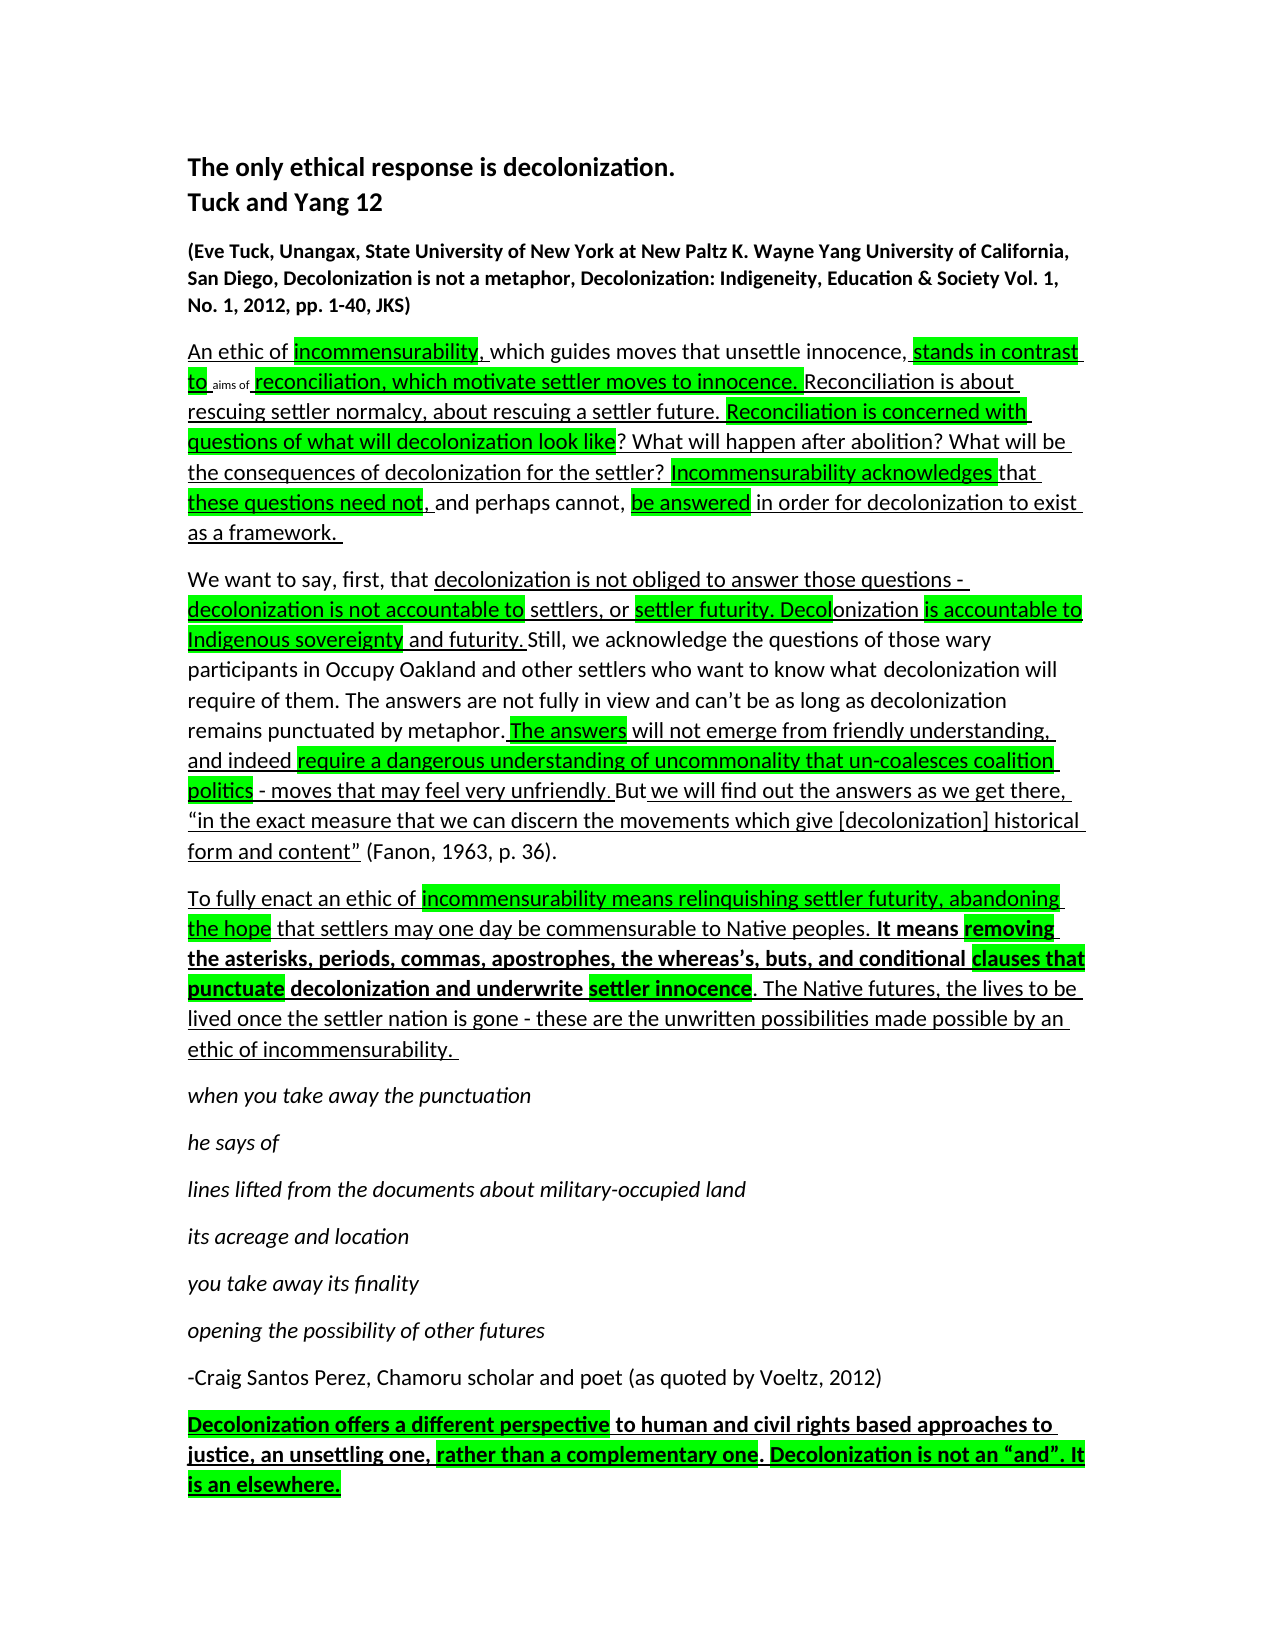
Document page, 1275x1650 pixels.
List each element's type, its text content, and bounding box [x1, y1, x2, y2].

text To fully enact an ethic of incommensurability means relinquishing settler futurity, abandoning the hope that settlers may one day be commensurable to Native peoples. It means removing the asterisks, periods, commas, apostrophes, the whereas’s, buts, and conditional clauses that punctuate decolonization and underwrite settler innocence. The Native futures, the lives to be lived once the settler nation is gone - these are the unwritten possibilities made possible by an ethic of incommensurability. [187, 884, 1087, 1063]
text when you take away the punctuation [187, 1082, 1087, 1109]
text (Eve Tuck, Unangax, State University of New York at New Paltz K. Wayne Yang University of California, San Diego, Decolonization is not a metaphor, Decolonization: Indigeneity, Education & Society Vol. 1, No. 1, 2012, pp. 1-40, JKS) [187, 238, 1087, 318]
text -Craig Santos Perez, Chamoru scholar and poet (as quoted by Voeltz, 2012) [187, 1363, 1087, 1391]
subtitle The only ethical response is decolonization. [187, 150, 1087, 183]
text lines lifted from the documents about military-occupied land [187, 1175, 1087, 1203]
text he says of [187, 1128, 1087, 1156]
text We want to say, first, that decolonization is not obliged to answer those questions - decolonization is not accountable to settlers, or settler futurity. Decolonization is accountable to Indigenous sovereignty and futurity. Still, we acknowledge the questions of those wary participants in Occupy Oakland and other settlers who want to know what decolonization will require of them. The answers are not fully in view and can’t be as long as decolonization remains punctuated by metaphor. The answers will not emerge from friendly understanding, and indeed require a dangerous understanding of uncommonality that un-coalesces coalition politics - moves that may feel very unfriendly. But we will find out the answers as we get there, “in the exact measure that we can discern the movements which give [decolonization] historical form and content” (Fanon, 1963, p. 36). [187, 565, 1087, 865]
text opening the possibility of other futures [187, 1316, 1087, 1344]
text you take away its finality [187, 1269, 1087, 1297]
text its acreage and location [187, 1222, 1087, 1250]
text Decolonization offers a different perspective to human and civil rights based approaches to justice, an unsettling one, rather than a complementary one. Decolonization is not an “and”. It is an elsewhere. [187, 1410, 1087, 1498]
text Tuck and Yang 12 [187, 186, 1087, 219]
text An ethic of incommensurability, which guides moves that unsettle innocence, stands in contrast to aims of reconciliation, which motivate settler moves to innocence. Reconciliation is about rescuing settler normalcy, about rescuing a settler future. Reconciliation is concerned with questions of what will decolonization look like? What will happen after abolition? What will be the consequences of decolonization for the settler? Incommensurability acknowledges that these questions need not, and perhaps cannot, be answered in order for decolonization to exist as a framework. [187, 337, 1087, 546]
